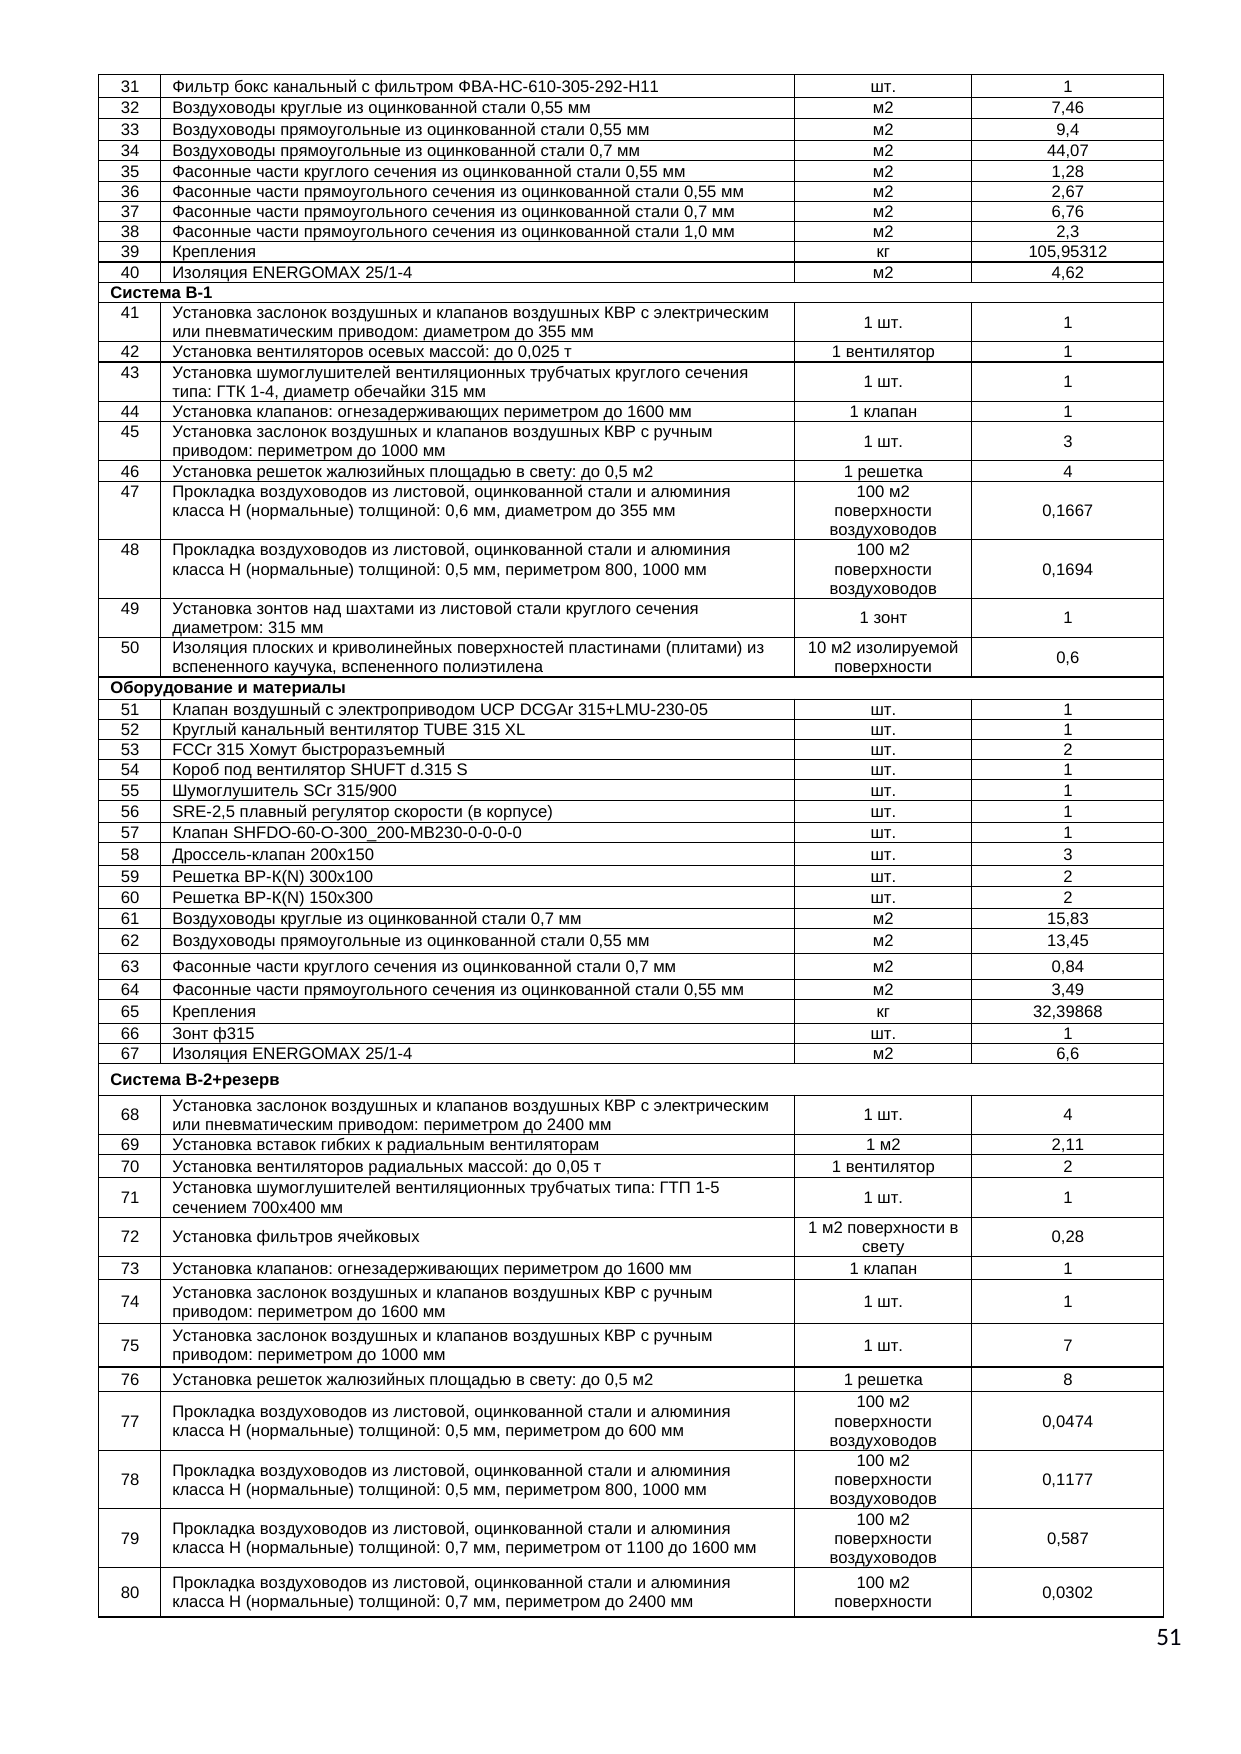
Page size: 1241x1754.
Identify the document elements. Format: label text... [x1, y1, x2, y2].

table_cell Решетка ВР-К(N) 150х300 [161, 887, 794, 908]
table_cell 7 [972, 1324, 1163, 1366]
table_cell 1 [972, 801, 1163, 822]
table_cell Фасонные части прямоугольного сечения из оцинкованной стали 1,0 мм [161, 222, 794, 241]
table_cell 1 шт. [795, 363, 971, 401]
table_cell м2 [795, 98, 971, 117]
table_cell Короб под вентилятор SHUFT d.315 S [161, 760, 794, 779]
table_cell Установка заслонок воздушных и клапанов воздушных КВР с ручным приводом: периметром до 1000 мм [161, 422, 794, 460]
table_cell 79 [99, 1509, 160, 1567]
table_cell 37 [99, 202, 160, 221]
table_cell 7,46 [972, 98, 1163, 117]
table_cell FCCr 315 Хомут быстроразъемный [161, 740, 794, 759]
table_cell Круглый канальный вентилятор TUBE 315 XL [161, 720, 794, 739]
table_cell Дроссель-клапан 200х150 [161, 843, 794, 865]
table_cell 40 [99, 263, 160, 282]
table_cell 1 [972, 1024, 1163, 1043]
table_cell Клапан воздушный с электроприводом UCP DCGAr 315+LMU-230-05 [161, 700, 794, 719]
table_cell 32 [99, 98, 160, 117]
table_cell 6,6 [972, 1044, 1163, 1063]
table_cell Установка фильтров ячейковых [161, 1218, 794, 1256]
table_cell 2 [972, 887, 1163, 908]
table_cell кг [795, 1000, 971, 1023]
table_cell Установка вентиляторов осевых массой: до 0,025 т [161, 342, 794, 361]
table_cell Прокладка воздуховодов из листовой, оцинкованной стали и алюминия класса Н (нормальные) толщиной: 0,5 мм, периметром 800, 1000 мм [161, 1451, 794, 1508]
table_cell 0,28 [972, 1218, 1163, 1256]
table_cell шт. [795, 866, 971, 886]
table_cell Установка шумоглушителей вентиляционных трубчатых круглого сечения типа: ГТК 1-4, диаметр обечайки 315 мм [161, 363, 794, 401]
table_cell 2,11 [972, 1135, 1163, 1154]
table_cell шт. [795, 780, 971, 799]
table_cell 2,67 [972, 182, 1163, 201]
table_cell м2 [795, 954, 971, 979]
table_cell 0,1177 [972, 1451, 1163, 1508]
table_cell 2 [972, 1155, 1163, 1177]
table_cell 13,45 [972, 929, 1163, 952]
table_cell 8 [972, 1368, 1163, 1391]
table_cell 31 [99, 75, 160, 97]
table_cell Фасонные части прямоугольного сечения из оцинкованной стали 0,55 мм [161, 182, 794, 201]
table_cell 1 [972, 75, 1163, 97]
table_cell Прокладка воздуховодов из листовой, оцинкованной стали и алюминия класса Н (нормальные) толщиной: 0,7 мм, периметром от 1100 до 1600 мм [161, 1509, 794, 1567]
table_cell м2 [795, 182, 971, 201]
table_cell 78 [99, 1451, 160, 1508]
table_cell 0,1694 [972, 540, 1163, 598]
table_cell Установка клапанов: огнезадерживающих периметром до 1600 мм [161, 402, 794, 421]
table_cell 0,0474 [972, 1392, 1163, 1450]
table_cell 34 [99, 141, 160, 160]
table_cell м2 [795, 161, 971, 181]
table_cell Шумоглушитель SCr 315/900 [161, 780, 794, 799]
table_cell кг [795, 242, 971, 261]
table_cell 0,587 [972, 1509, 1163, 1567]
table_cell м2 [795, 119, 971, 140]
table_cell Изоляция плоских и криволинейных поверхностей пластинами (плитами) из вспененного каучука, вспененного полиэтилена [161, 638, 794, 676]
table_cell 1 [972, 363, 1163, 401]
table_cell Крепления [161, 1000, 794, 1023]
table_cell 100 м2 поверхности воздуховодов [795, 1509, 971, 1567]
table_cell Система В-1 [99, 283, 1163, 302]
table_cell Фасонные части круглого сечения из оцинкованной стали 0,55 мм [161, 161, 794, 181]
table_cell 1 [972, 720, 1163, 739]
table_cell 75 [99, 1324, 160, 1366]
table_cell шт. [795, 887, 971, 908]
table_cell 44,07 [972, 141, 1163, 160]
table_cell 63 [99, 954, 160, 979]
table_cell Клапан SHFDO-60-O-300_200-MB230-0-0-0-0 [161, 823, 794, 842]
table_cell Прокладка воздуховодов из листовой, оцинкованной стали и алюминия класса Н (нормальные) толщиной: 0,7 мм, периметром до 2400 мм [161, 1568, 794, 1616]
table_cell 100 м2 поверхности воздуховодов [795, 1451, 971, 1508]
table_cell Установка вентиляторов радиальных массой: до 0,05 т [161, 1155, 794, 1177]
table_cell шт. [795, 700, 971, 719]
table_cell 15,83 [972, 909, 1163, 928]
table_cell 105,95312 [972, 242, 1163, 261]
table_cell Установка заслонок воздушных и клапанов воздушных КВР с электрическим или пневматическим приводом: диаметром до 355 мм [161, 303, 794, 341]
table_cell Воздуховоды круглые из оцинкованной стали 0,7 мм [161, 909, 794, 928]
table_cell 53 [99, 740, 160, 759]
table_cell 0,6 [972, 638, 1163, 676]
table_cell 1 [972, 1178, 1163, 1217]
table_cell шт. [795, 740, 971, 759]
table_cell Система В-2+резерв [99, 1064, 1163, 1094]
table_cell 47 [99, 482, 160, 539]
table_cell 58 [99, 843, 160, 865]
table_cell Установка вставок гибких к радиальным вентиляторам [161, 1135, 794, 1154]
table_cell шт. [795, 75, 971, 97]
table_cell 1 [972, 760, 1163, 779]
table_cell 1 м2 [795, 1135, 971, 1154]
table_cell шт. [795, 823, 971, 842]
table_cell 59 [99, 866, 160, 886]
table_cell 54 [99, 760, 160, 779]
table_cell 100 м2 поверхности воздуховодов [795, 1392, 971, 1450]
table_cell Воздуховоды круглые из оцинкованной стали 0,55 мм [161, 98, 794, 117]
table_cell 42 [99, 342, 160, 361]
table_cell Прокладка воздуховодов из листовой, оцинкованной стали и алюминия класса Н (нормальные) толщиной: 0,5 мм, периметром до 600 мм [161, 1392, 794, 1450]
table_cell Крепления [161, 242, 794, 261]
table_cell 1 решетка [795, 1368, 971, 1391]
table_cell 68 [99, 1096, 160, 1134]
table_cell SRE-2,5 плавный регулятор скорости (в корпусе) [161, 801, 794, 822]
table_cell шт. [795, 1024, 971, 1043]
table_cell 100 м2 поверхности воздуховодов [795, 482, 971, 539]
table_cell 39 [99, 242, 160, 261]
table_cell 1 шт. [795, 303, 971, 341]
table_cell м2 [795, 929, 971, 952]
table_cell 32,39868 [972, 1000, 1163, 1023]
table_cell Установка клапанов: огнезадерживающих периметром до 1600 мм [161, 1257, 794, 1279]
table_cell 44 [99, 402, 160, 421]
table_cell 1 [972, 402, 1163, 421]
table_cell 56 [99, 801, 160, 822]
table_cell шт. [795, 843, 971, 865]
table_cell 61 [99, 909, 160, 928]
table_cell 49 [99, 599, 160, 637]
table_cell 33 [99, 119, 160, 140]
table_cell шт. [795, 760, 971, 779]
table_cell 1 [972, 1280, 1163, 1323]
table_cell 65 [99, 1000, 160, 1023]
table_cell 48 [99, 540, 160, 598]
table_cell 1 клапан [795, 1257, 971, 1279]
table_cell Воздуховоды прямоугольные из оцинкованной стали 0,55 мм [161, 119, 794, 140]
table_cell Воздуховоды прямоугольные из оцинкованной стали 0,55 мм [161, 929, 794, 952]
table_cell 74 [99, 1280, 160, 1323]
table_cell 10 м2 изолируемой поверхности [795, 638, 971, 676]
table_cell 51 [99, 700, 160, 719]
table_cell м2 [795, 980, 971, 999]
table_cell 46 [99, 461, 160, 481]
table_cell м2 [795, 222, 971, 241]
table_cell Прокладка воздуховодов из листовой, оцинкованной стали и алюминия класса Н (нормальные) толщиной: 0,6 мм, диаметром до 355 мм [161, 482, 794, 539]
table_cell 76 [99, 1368, 160, 1391]
table_cell 100 м2 поверхности воздуховодов [795, 540, 971, 598]
table_cell Установка заслонок воздушных и клапанов воздушных КВР с электрическим или пневматическим приводом: периметром до 2400 мм [161, 1096, 794, 1134]
table_cell 57 [99, 823, 160, 842]
table_cell 4,62 [972, 263, 1163, 282]
table_cell Фасонные части прямоугольного сечения из оцинкованной стали 0,7 мм [161, 202, 794, 221]
table_cell 1 [972, 1257, 1163, 1279]
table_cell 3,49 [972, 980, 1163, 999]
table_cell 2 [972, 740, 1163, 759]
table_cell 66 [99, 1024, 160, 1043]
table_cell 2,3 [972, 222, 1163, 241]
table_cell 9,4 [972, 119, 1163, 140]
table_cell 71 [99, 1178, 160, 1217]
table_cell 43 [99, 363, 160, 401]
table_cell Установка заслонок воздушных и клапанов воздушных КВР с ручным приводом: периметром до 1000 мм [161, 1324, 794, 1366]
table_cell 1 [972, 823, 1163, 842]
table_cell 1 шт. [795, 1178, 971, 1217]
table_cell 0,84 [972, 954, 1163, 979]
table_cell 36 [99, 182, 160, 201]
table_cell Воздуховоды прямоугольные из оцинкованной стали 0,7 мм [161, 141, 794, 160]
table_cell 1 решетка [795, 461, 971, 481]
table_cell Изоляция ENERGOMAX 25/1-4 [161, 1044, 794, 1063]
table_cell 77 [99, 1392, 160, 1450]
table_cell 4 [972, 1096, 1163, 1134]
table_cell 3 [972, 843, 1163, 865]
table_cell Прокладка воздуховодов из листовой, оцинкованной стали и алюминия класса Н (нормальные) толщиной: 0,5 мм, периметром 800, 1000 мм [161, 540, 794, 598]
table_cell 1 шт. [795, 1280, 971, 1323]
table_cell 2 [972, 866, 1163, 886]
table_cell м2 [795, 141, 971, 160]
table_cell Фасонные части прямоугольного сечения из оцинкованной стали 0,55 мм [161, 980, 794, 999]
table_cell 72 [99, 1218, 160, 1256]
table_cell Установка решеток жалюзийных площадью в свету: до 0,5 м2 [161, 461, 794, 481]
table_cell 35 [99, 161, 160, 181]
table_cell 1 вентилятор [795, 342, 971, 361]
table_cell 6,76 [972, 202, 1163, 221]
table_cell 38 [99, 222, 160, 241]
table_cell Зонт ф315 [161, 1024, 794, 1043]
table_cell 80 [99, 1568, 160, 1616]
table_cell м2 [795, 909, 971, 928]
table_cell 69 [99, 1135, 160, 1154]
table_cell Установка заслонок воздушных и клапанов воздушных КВР с ручным приводом: периметром до 1600 мм [161, 1280, 794, 1323]
table_cell 1 клапан [795, 402, 971, 421]
table_cell шт. [795, 801, 971, 822]
table_cell 0,0302 [972, 1568, 1163, 1616]
table_cell 1 [972, 303, 1163, 341]
table_cell 1 шт. [795, 1096, 971, 1134]
table_cell шт. [795, 720, 971, 739]
table_cell 3 [972, 422, 1163, 460]
table_cell 45 [99, 422, 160, 460]
table_cell Установка шумоглушителей вентиляционных трубчатых типа: ГТП 1-5 сечением 700х400 мм [161, 1178, 794, 1217]
table_cell 73 [99, 1257, 160, 1279]
table_cell 50 [99, 638, 160, 676]
table_cell Изоляция ENERGOMAX 25/1-4 [161, 263, 794, 282]
table_cell 0,1667 [972, 482, 1163, 539]
table_cell 1 м2 поверхности в свету [795, 1218, 971, 1256]
table_cell м2 [795, 263, 971, 282]
table_cell 55 [99, 780, 160, 799]
table_cell Установка решеток жалюзийных площадью в свету: до 0,5 м2 [161, 1368, 794, 1391]
table_cell 60 [99, 887, 160, 908]
table_cell 100 м2 поверхности воздуховодов [795, 1568, 971, 1616]
table_cell 1 шт. [795, 1324, 971, 1366]
table_cell 52 [99, 720, 160, 739]
table_cell Решетка ВР-К(N) 300х100 [161, 866, 794, 886]
table_cell Установка зонтов над шахтами из листовой стали круглого сечения диаметром: 315 мм [161, 599, 794, 637]
table_cell 67 [99, 1044, 160, 1063]
table_cell Фильтр бокс канальный с фильтром ФВА-НС-610-305-292-Н11 [161, 75, 794, 97]
table_cell 41 [99, 303, 160, 341]
table_cell 1,28 [972, 161, 1163, 181]
table_cell 1 [972, 780, 1163, 799]
table_cell 1 шт. [795, 422, 971, 460]
table_cell 4 [972, 461, 1163, 481]
table_cell 1 вентилятор [795, 1155, 971, 1177]
table_cell 1 [972, 342, 1163, 361]
table_cell 64 [99, 980, 160, 999]
table_cell м2 [795, 1044, 971, 1063]
table_cell 62 [99, 929, 160, 952]
table_cell 70 [99, 1155, 160, 1177]
table_cell Оборудование и материалы [99, 678, 1163, 698]
table_cell м2 [795, 202, 971, 221]
table_cell 1 [972, 700, 1163, 719]
table_cell Фасонные части круглого сечения из оцинкованной стали 0,7 мм [161, 954, 794, 979]
table_cell 1 [972, 599, 1163, 637]
table_cell 1 зонт [795, 599, 971, 637]
